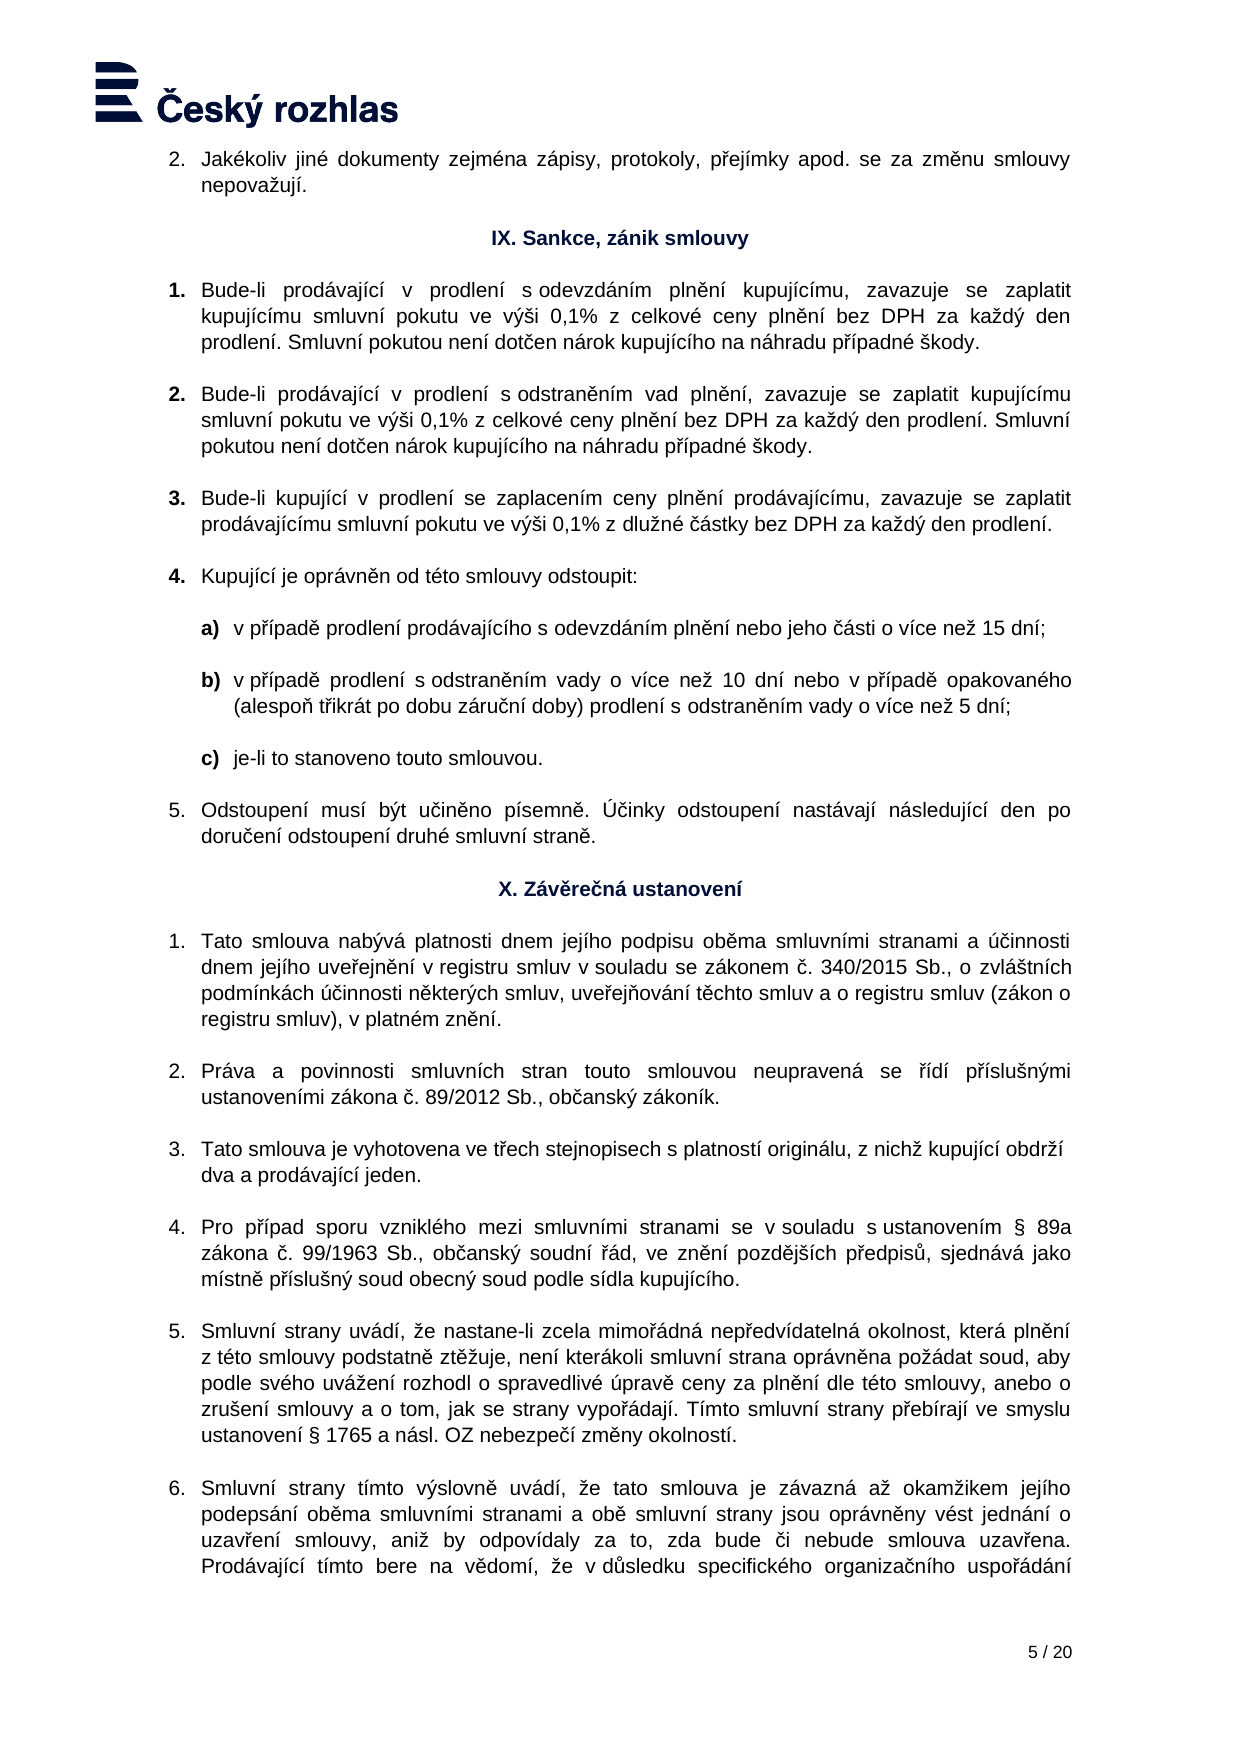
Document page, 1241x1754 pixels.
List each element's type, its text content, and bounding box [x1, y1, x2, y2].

list v případě prodlení prodávajícího s odevzdáním plnění nebo jeho části o více než 15 dní; [201, 615, 1072, 641]
list Tato smlouva nabývá platnosti dnem jejího podpisu oběma smluvními stranami a účinnosti dnem jejího uveřejnění v registru smluv v souladu se zákonem č. 340/2015 Sb., o zvláštních podmínkách účinnosti některých smluv, uveřejňování těchto smluv a o registru smluv (zákon o registru smluv), v platném znění. [168, 927, 1072, 1031]
list Tato smlouva je vyhotovena ve třech stejnopisech s platností originálu, z nichž kupující obdrží dva a prodávající jeden. [168, 1136, 1072, 1188]
list je-li to stanoveno touto smlouvou. [201, 745, 1072, 771]
list Odstoupení musí být učiněno písemně. Účinky odstoupení nastávají následující den po doručení odstoupení druhé smluvní straně. [168, 797, 1072, 849]
list v případě prodlení s odstraněním vady o více než 10 dní nebo v případě opakovaného (alespoň třikrát po dobu záruční doby) prodlení s odstraněním vady o více než 5 dní; [201, 667, 1072, 719]
list Jakékoliv jiné dokumenty zejména zápisy, protokoly, přejímky apod. se za změnu smlouvy nepovažují. [168, 146, 1072, 198]
picture [95, 62, 398, 128]
list Práva a povinnosti smluvních stran touto smlouvou neupravená se řídí příslušnými ustanoveními zákona č. 89/2012 Sb., občanský zákoník. [168, 1057, 1072, 1109]
list Bude-li kupující v prodlení se zaplacením ceny plnění prodávajícímu, zavazuje se zaplatit prodávajícímu smluvní pokutu ve výši 0,1% z dlužné částky bez DPH za každý den prodlení. [168, 484, 1072, 537]
subtitle Závěrečná ustanovení [168, 875, 1072, 901]
list Pro případ sporu vzniklého mezi smluvními stranami se v souladu s ustanovením § 89a zákona č. 99/1963 Sb., občanský soudní řád, ve znění pozdějších předpisů, sjednává jako místně příslušný soud obecný soud podle sídla kupujícího. [168, 1214, 1072, 1292]
list Bude-li prodávající v prodlení s odevzdáním plnění kupujícímu, zavazuje se zaplatit kupujícímu smluvní pokutu ve výši 0,1% z celkové ceny plnění bez DPH za každý den prodlení. Smluvní pokutou není dotčen nárok kupujícího na náhradu případné škody. [168, 276, 1072, 354]
subtitle Sankce, zánik smlouvy [168, 224, 1072, 250]
list Kupující je oprávněn od této smlouvy odstoupit: [168, 563, 1072, 589]
list Bude-li prodávající v prodlení s odstraněním vad plnění, zavazuje se zaplatit kupujícímu smluvní pokutu ve výši 0,1% z celkové ceny plnění bez DPH za každý den prodlení. Smluvní pokutou není dotčen nárok kupujícího na náhradu případné škody. [168, 380, 1072, 458]
list Smluvní strany uvádí, že nastane-li zcela mimořádná nepředvídatelná okolnost, která plnění z této smlouvy podstatně ztěžuje, není kterákoli smluvní strana oprávněna požádat soud, aby podle svého uvážení rozhodl o spravedlivé úpravě ceny za plnění dle této smlouvy, anebo o zrušení smlouvy a o tom, jak se strany vypořádají. Tímto smluvní strany přebírají ve smyslu ustanovení § 1765 a násl. OZ nebezpečí změny okolností. [168, 1318, 1072, 1448]
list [168, 1474, 1072, 1578]
